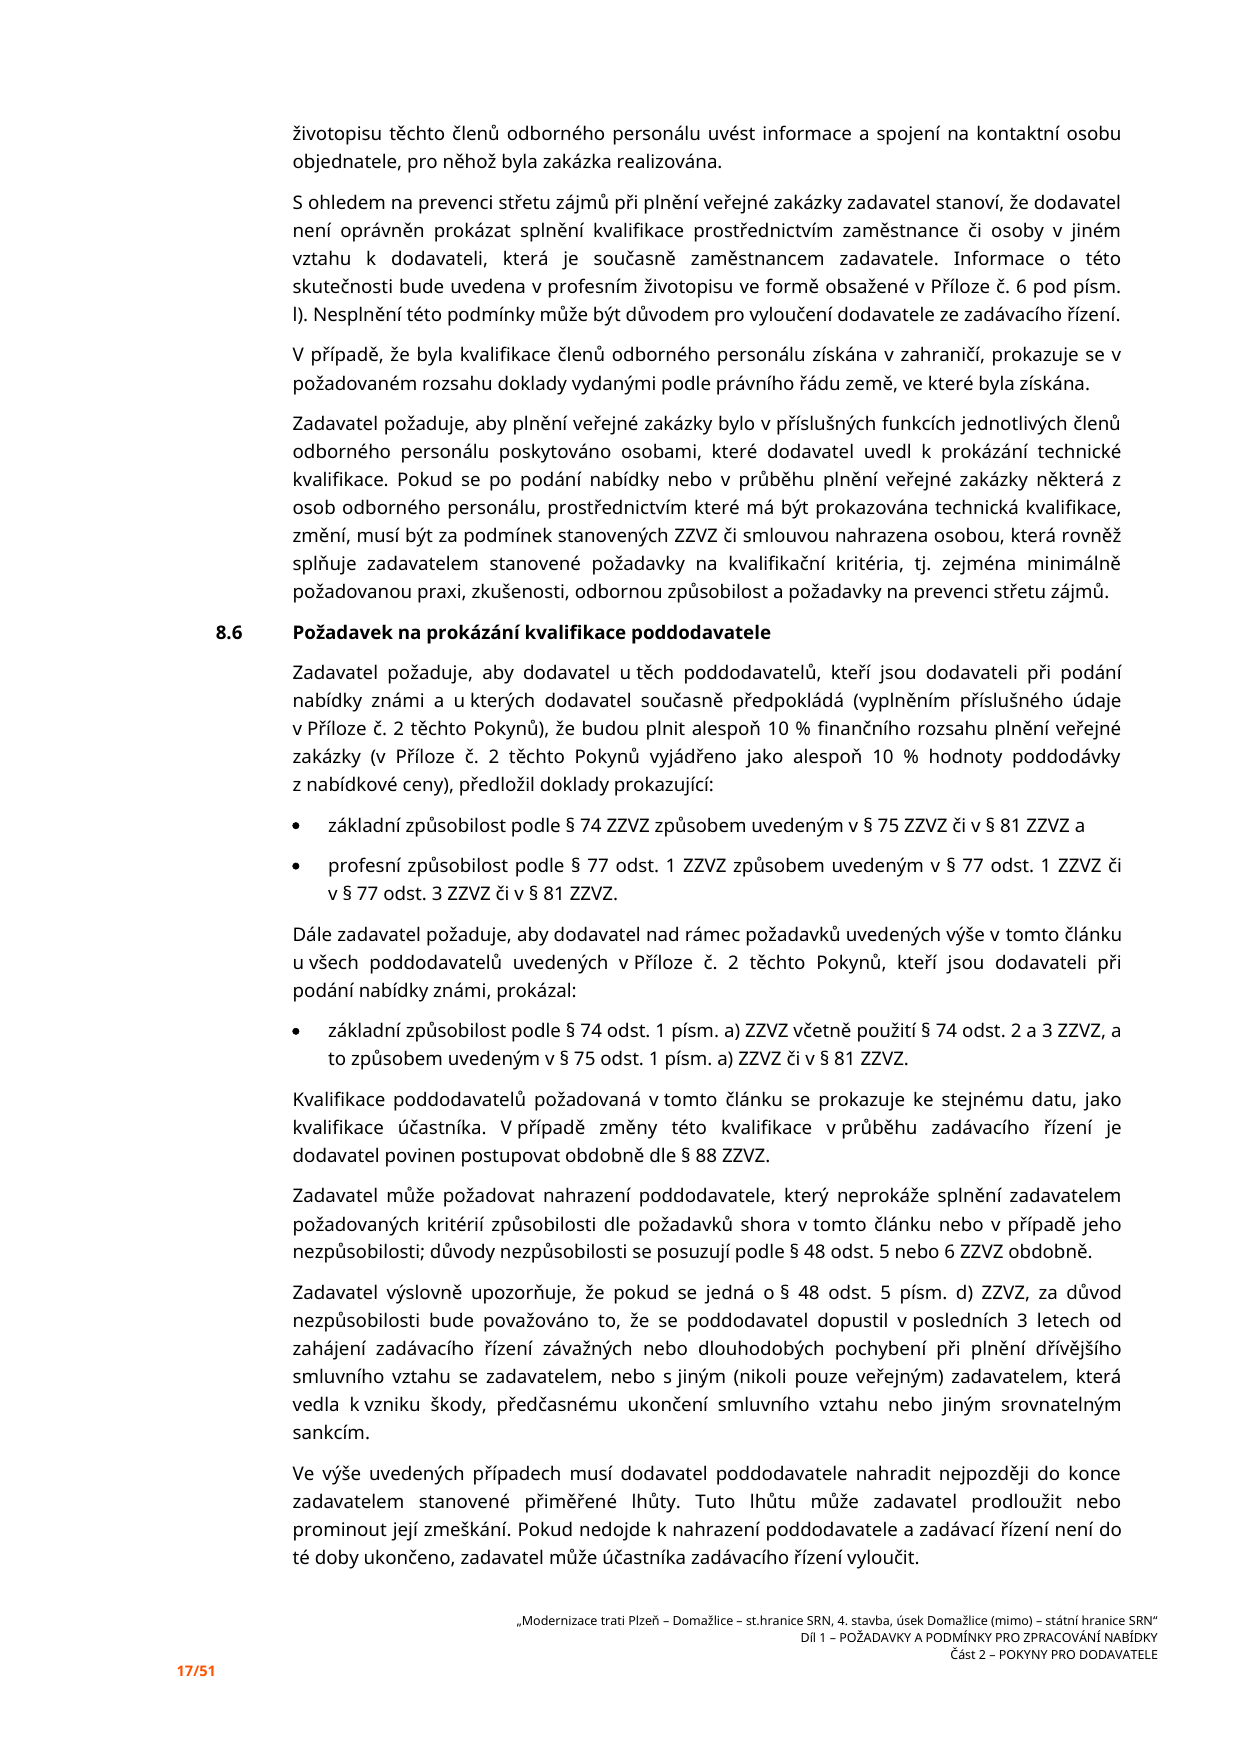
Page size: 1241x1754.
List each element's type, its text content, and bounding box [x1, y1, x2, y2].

text Ve výše uvedených případech musí dodavatel poddodavatele nahradit nejpozději do konce zadavatelem stanovené přiměřené lhůty. Tuto lhůtu může zadavatel prodloužit nebo prominout její zmeškání. Pokud nedojde k nahrazení poddodavatele a zadávací řízení není do té doby ukončeno, zadavatel může účastníka zadávacího řízení vyloučit. [292, 1460, 1122, 1569]
text Zadavatel požaduje, aby dodavatel u těch poddodavatelů, kteří jsou dodavateli při podání nabídky známi a u kterých dodavatel současně předpokládá (vyplněním příslušného údaje v Příloze č. 2 těchto Pokynů), že budou plnit alespoň 10 % finančního rozsahu plnění veřejné zakázky (v Příloze č. 2 těchto Pokynů vyjádřeno jako alespoň 10 % hodnoty poddodávky z nabídkové ceny), předložil doklady prokazující: [292, 659, 1122, 797]
text Zadavatel výslovně upozorňuje, že pokud se jedná o § 48 odst. 5 písm. d) ZZVZ, za důvod nezpůsobilosti bude považováno to, že se poddodavatel dopustil v posledních 3 letech od zahájení zadávacího řízení závažných nebo dlouhodobých pochybení při plnění dřívějšího smluvního vztahu se zadavatelem, nebo s jiným (nikoli pouze veřejným) zadavatelem, která vedla k vzniku škody, předčasnému ukončení smluvního vztahu nebo jiným srovnatelným sankcím. [292, 1279, 1122, 1445]
text profesní způsobilost podle § 77 odst. 1 ZZVZ způsobem uvedeným v § 77 odst. 1 ZZVZ či v § 77 odst. 3 ZZVZ či v § 81 ZZVZ. [292, 853, 1122, 906]
text Kvalifikace poddodavatelů požadovaná v tomto článku se prokazuje ke stejnému datu, jako kvalifikace účastníka. V případě změny této kvalifikace v průběhu zadávacího řízení je dodavatel povinen postupovat obdobně dle § 88 ZZVZ. [292, 1086, 1122, 1168]
text základní způsobilost podle § 74 ZZVZ způsobem uvedeným v § 75 ZZVZ či v § 81 ZZVZ a [292, 812, 1122, 838]
text Zadavatel může požadovat nahrazení poddodavatele, který neprokáže splnění zadavatelem požadovaných kritérií způsobilosti dle požadavků shora v tomto článku nebo v případě jeho nezpůsobilosti; důvody nezpůsobilosti se posuzují podle § 48 odst. 5 nebo 6 ZZVZ obdobně. [292, 1183, 1122, 1264]
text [292, 121, 1122, 174]
text V případě, že byla kvalifikace členů odborného personálu získána v zahraničí, prokazuje se v požadovaném rozsahu doklady vydanými podle právního řádu země, ve které byla získána. [292, 342, 1122, 395]
text Zadavatel požaduje, aby plnění veřejné zakázky bylo v příslušných funkcích jednotlivých členů odborného personálu poskytováno osobami, které dodavatel uvedl k prokázání technické kvalifikace. Pokud se po podání nabídky nebo v průběhu plnění veřejné zakázky některá z osob odborného personálu, prostřednictvím které má být prokazována technická kvalifikace, změní, musí být za podmínek stanovených ZZVZ či smlouvou nahrazena osobou, která rovněž splňuje zadavatelem stanovené požadavky na kvalifikační kritéria, tj. zejména minimálně požadovanou praxi, zkušenosti, odbornou způsobilost a požadavky na prevenci střetu zájmů. [292, 410, 1122, 604]
text Požadavek na prokázání kvalifikace poddodavatele [216, 619, 1122, 644]
text Dále zadavatel požaduje, aby dodavatel nad rámec požadavků uvedených výše v tomto článku u všech poddodavatelů uvedených v Příloze č. 2 těchto Pokynů, kteří jsou dodavateli při podání nabídky známi, prokázal: [292, 921, 1122, 1003]
text S ohledem na prevenci střetu zájmů při plnění veřejné zakázky zadavatel stanoví, že dodavatel není oprávněn prokázat splnění kvalifikace prostřednictvím zaměstnance či osoby v jiném vztahu k dodavateli, která je současně zaměstnancem zadavatele. Informace o této skutečnosti bude uvedena v profesním životopisu ve formě obsažené v Příloze č. 6 pod písm. l). Nesplnění této podmínky může být důvodem pro vyloučení dodavatele ze zadávacího řízení. [292, 189, 1122, 327]
text základní způsobilost podle § 74 odst. 1 písm. a) ZZVZ včetně použití § 74 odst. 2 a 3 ZZVZ, a to způsobem uvedeným v § 75 odst. 1 písm. a) ZZVZ či v § 81 ZZVZ. [292, 1018, 1122, 1071]
